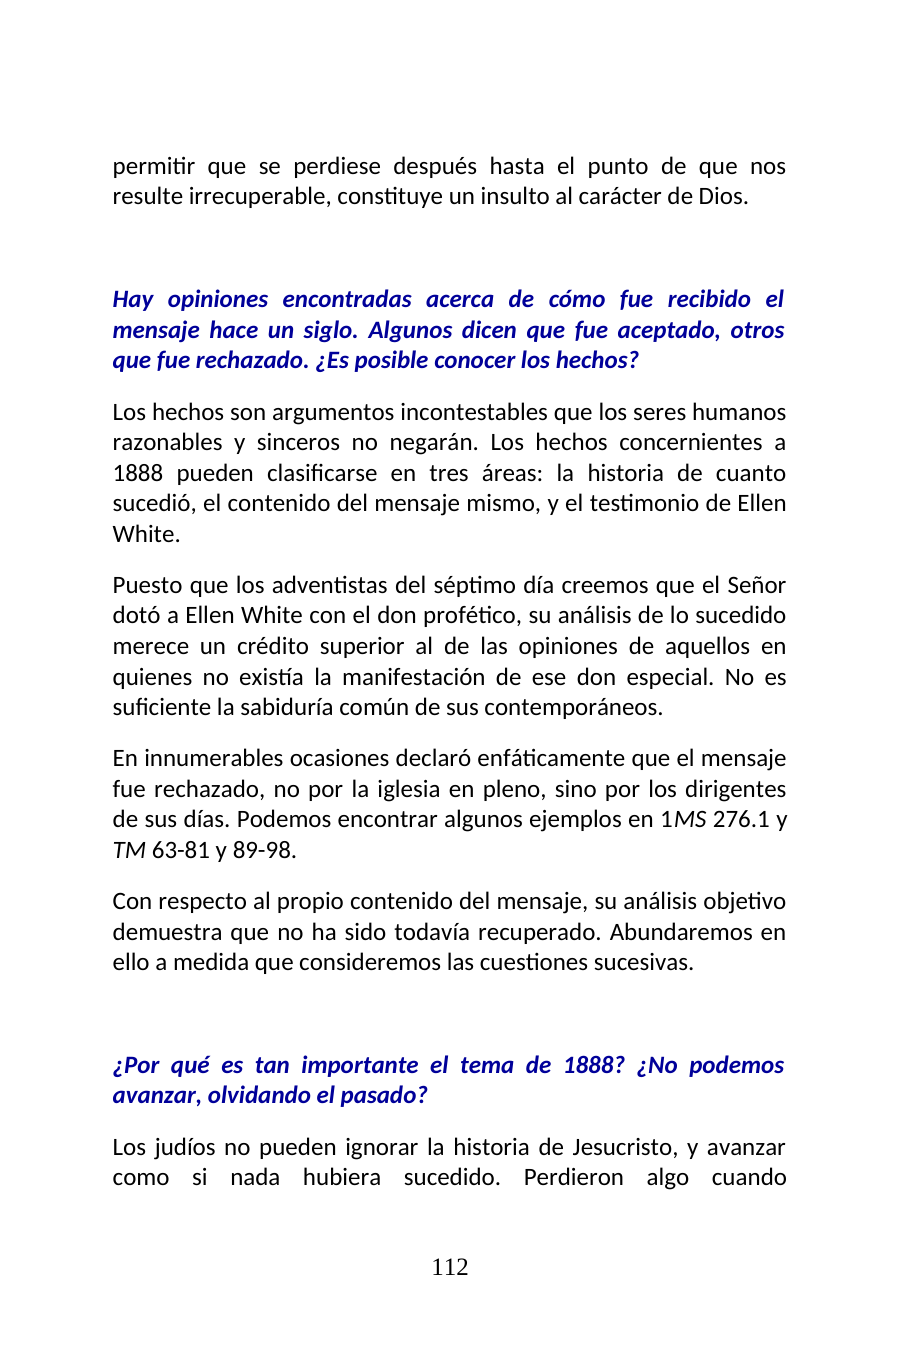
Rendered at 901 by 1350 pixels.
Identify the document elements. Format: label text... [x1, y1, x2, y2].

text Hay opiniones encontradas acerca de cómo fue recibido el mensaje hace un siglo. Algunos dicen que fue aceptado, otros que fue rechazado. ¿Es posible conocer los hechos? [112, 283, 788, 375]
text Con respecto al propio contenido del mensaje, su análisis objetivo demuestra que no ha sido todavía recuperado. Abundaremos en ello a medida que consideremos las cuestiones sucesivas. [112, 885, 788, 977]
text ¿Por qué es tan importante el tema de 1888? ¿No podemos avanzar, olvidando el pasado? [112, 1049, 788, 1110]
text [112, 1131, 788, 1192]
text Puesto que los adventistas del séptimo día creemos que el Señor dotó a Ellen White con el don profético, su análisis de lo sucedido merece un crédito superior al de las opiniones de aquellos en quienes no existía la manifestación de ese don especial. No es suficiente la sabiduría común de sus contemporáneos. [112, 569, 788, 722]
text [112, 150, 788, 211]
text Los hechos son argumentos incontestables que los seres humanos razonables y sinceros no negarán. Los hechos concernientes a 1888 pueden clasificarse en tres áreas: la historia de cuanto sucedió, el contenido del mensaje mismo, y el testimonio de Ellen White. [112, 396, 788, 548]
text En innumerables ocasiones declaró enfáticamente que el mensaje fue rechazado, no por la iglesia en pleno, sino por los dirigentes de sus días. Podemos encontrar algunos ejemplos en 1MS 276.1 y TM 63-81 y 89-98. [112, 742, 788, 864]
